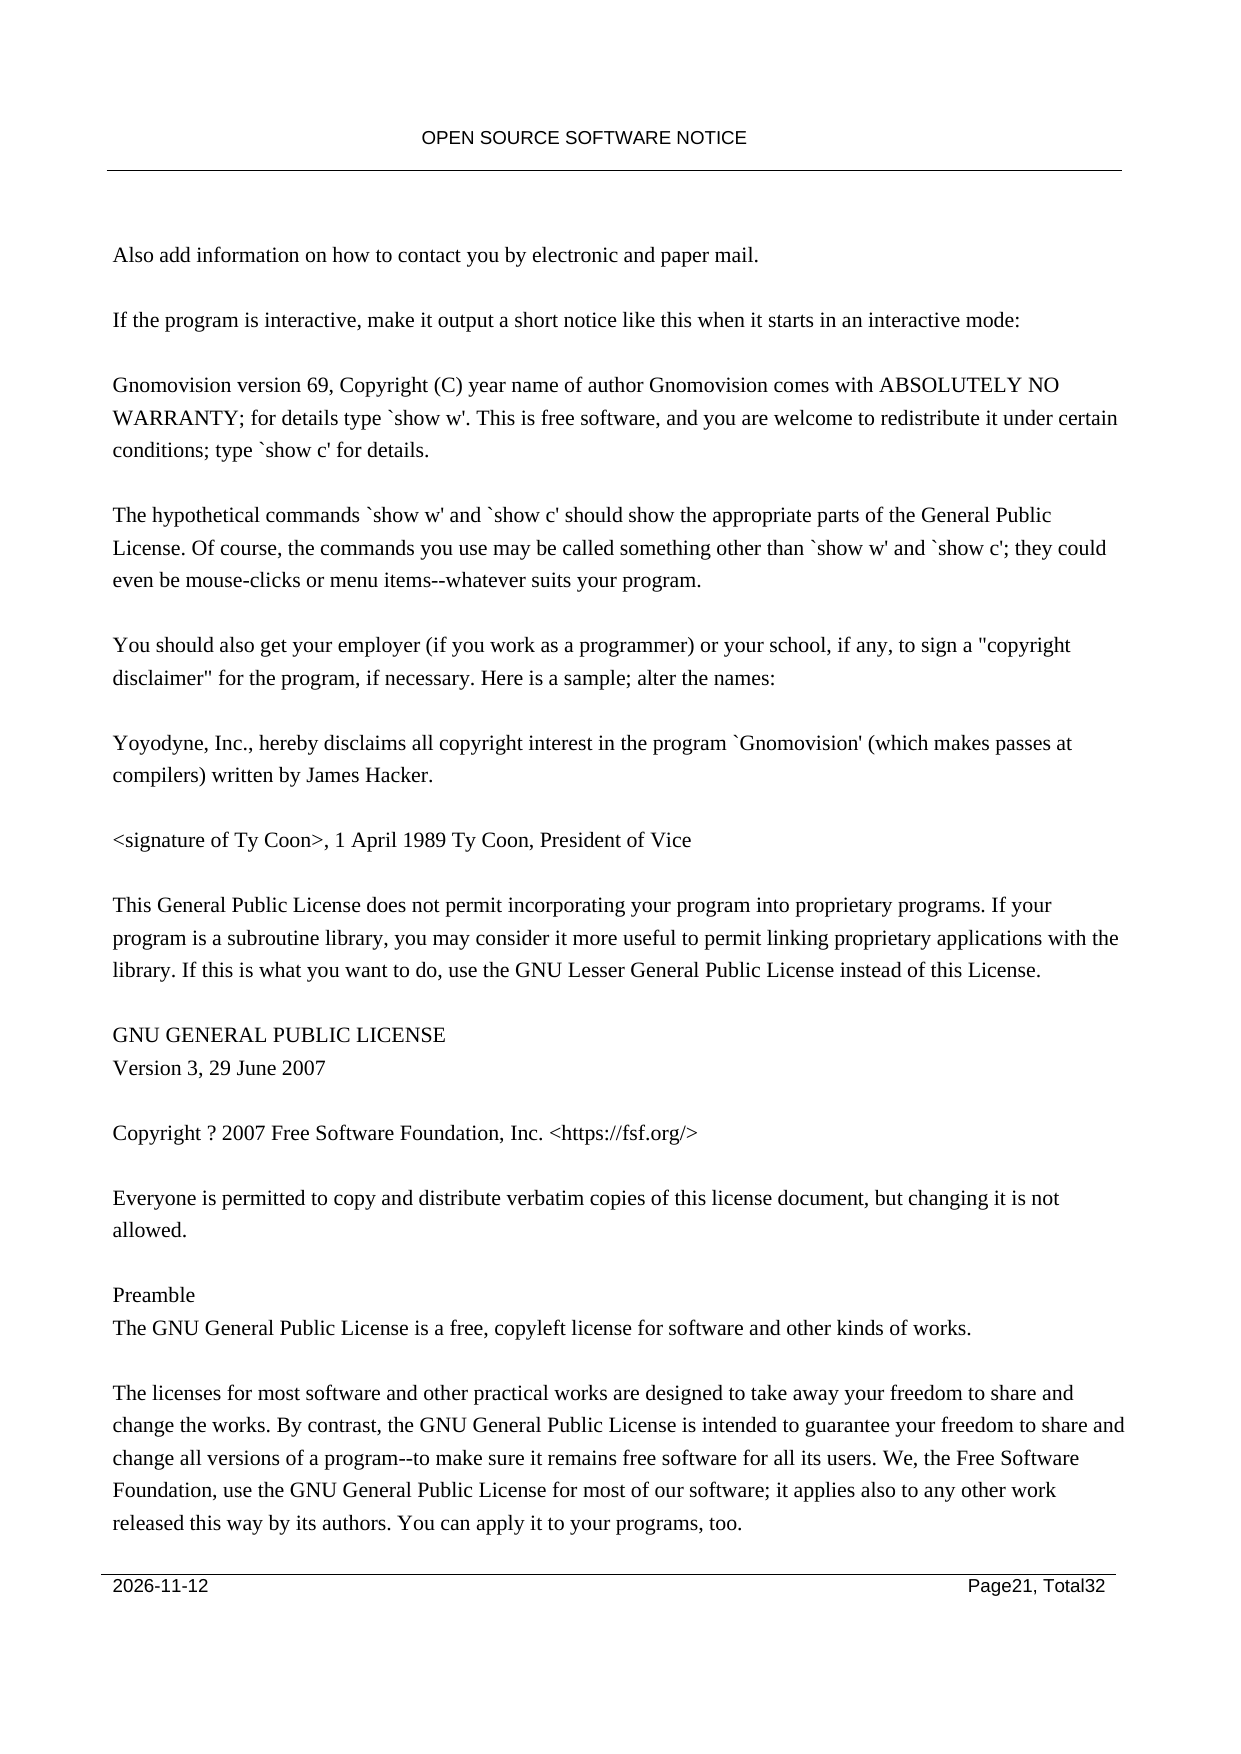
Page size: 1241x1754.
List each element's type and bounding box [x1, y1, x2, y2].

text [112, 206, 1128, 1539]
